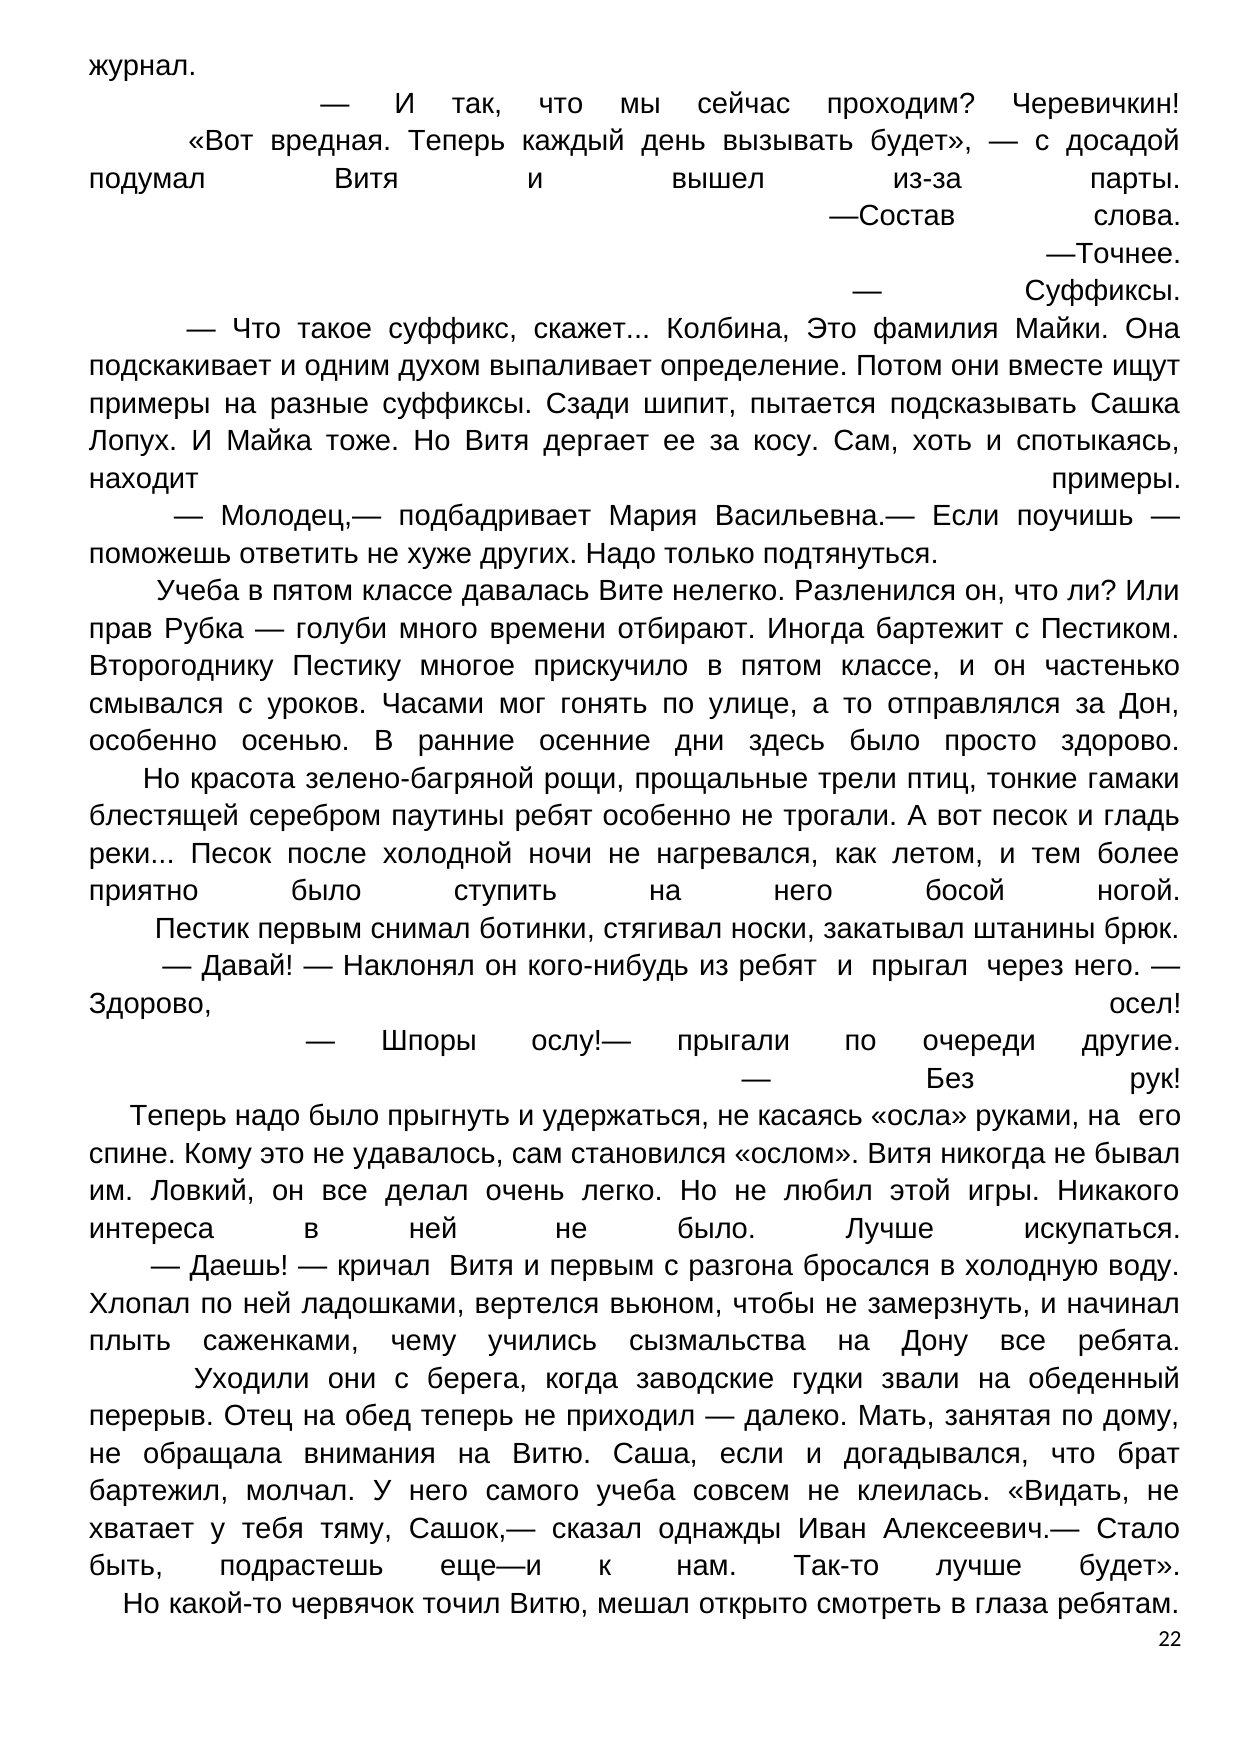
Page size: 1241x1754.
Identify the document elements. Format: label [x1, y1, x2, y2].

text [89, 44, 1181, 569]
text [89, 569, 1181, 1619]
